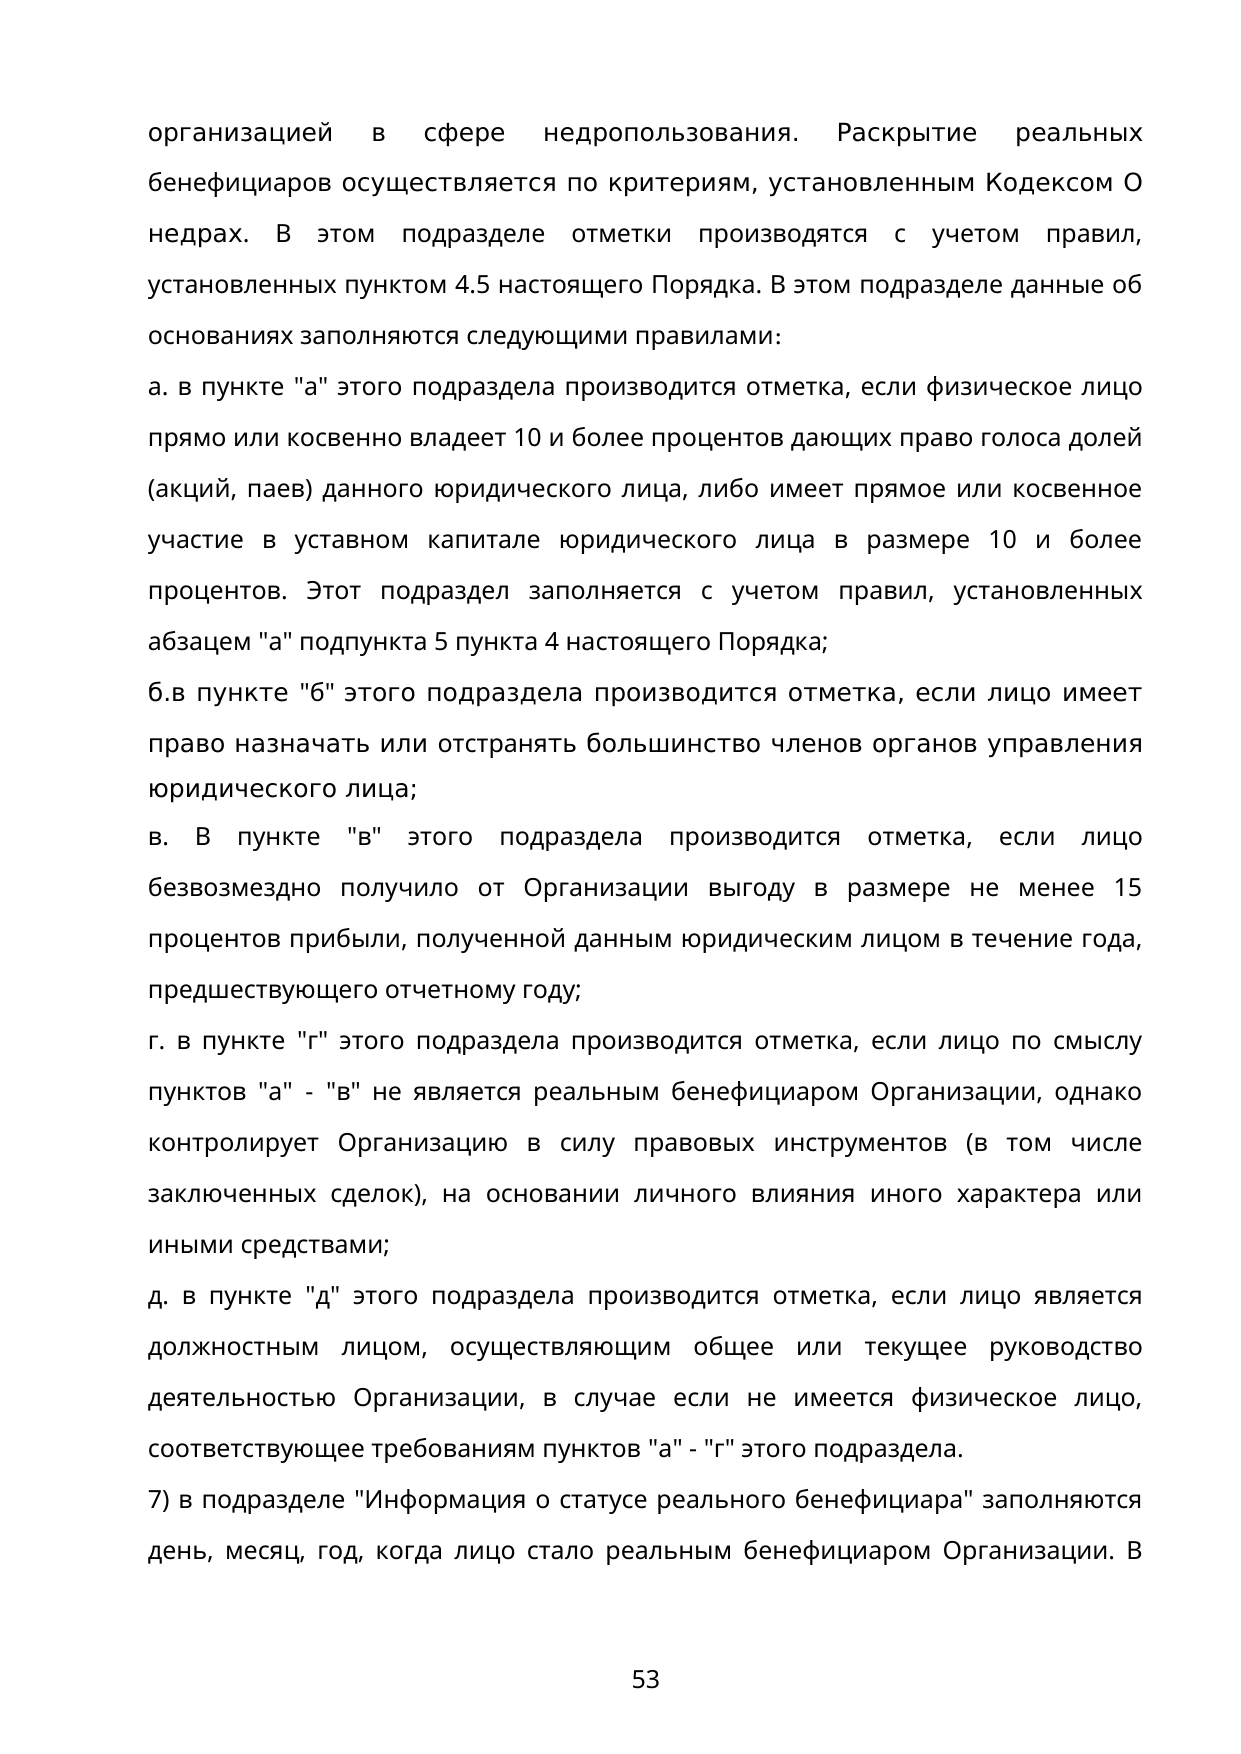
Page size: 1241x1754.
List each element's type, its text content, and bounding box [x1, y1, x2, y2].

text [148, 1482, 1144, 1567]
text б.в пункте "б" этого подраздела производится отметка, если лицо имеет право назначать или отстранять большинство членов органов управления юридического лица; [148, 675, 1144, 804]
text а. в пункте "а" этого подраздела производится отметка, если физическое лицо прямо или косвенно владеет 10 и более процентов дающих право голоса долей (акций, паев) данного юридического лица, либо имеет прямое или косвенное участие в уставном капитале юридического лица в размере 10 и более процентов. Этот подраздел заполняется с учетом правил, установленных абзацем "а" подпункта 5 пункта 4 настоящего Порядка; [148, 368, 1144, 658]
text г. в пункте "г" этого подраздела производится отметка, если лицо по смыслу пунктов "а" - "в" не является реальным бенефициаром Организации, однако контролирует Организацию в силу правовых инструментов (в том числе заключенных сделок), на основании личного влияния иного характера или иными средствами; [148, 1022, 1144, 1261]
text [148, 118, 1144, 352]
text д. в пункте "д" этого подраздела производится отметка, если лицо является должностным лицом, осуществляющим общее или текущее руководство деятельностью Организации, в случае если не имеется физическое лицо, соответствующее требованиям пунктов "а" - "г" этого подраздела. [148, 1278, 1144, 1465]
text в. В пункте "в" этого подраздела производится отметка, если лицо безвозмездно получило от Организации выгоду в размере не менее 15 процентов прибыли, полученной данным юридическим лицом в течение года, предшествующего отчетному году; [148, 818, 1144, 1005]
